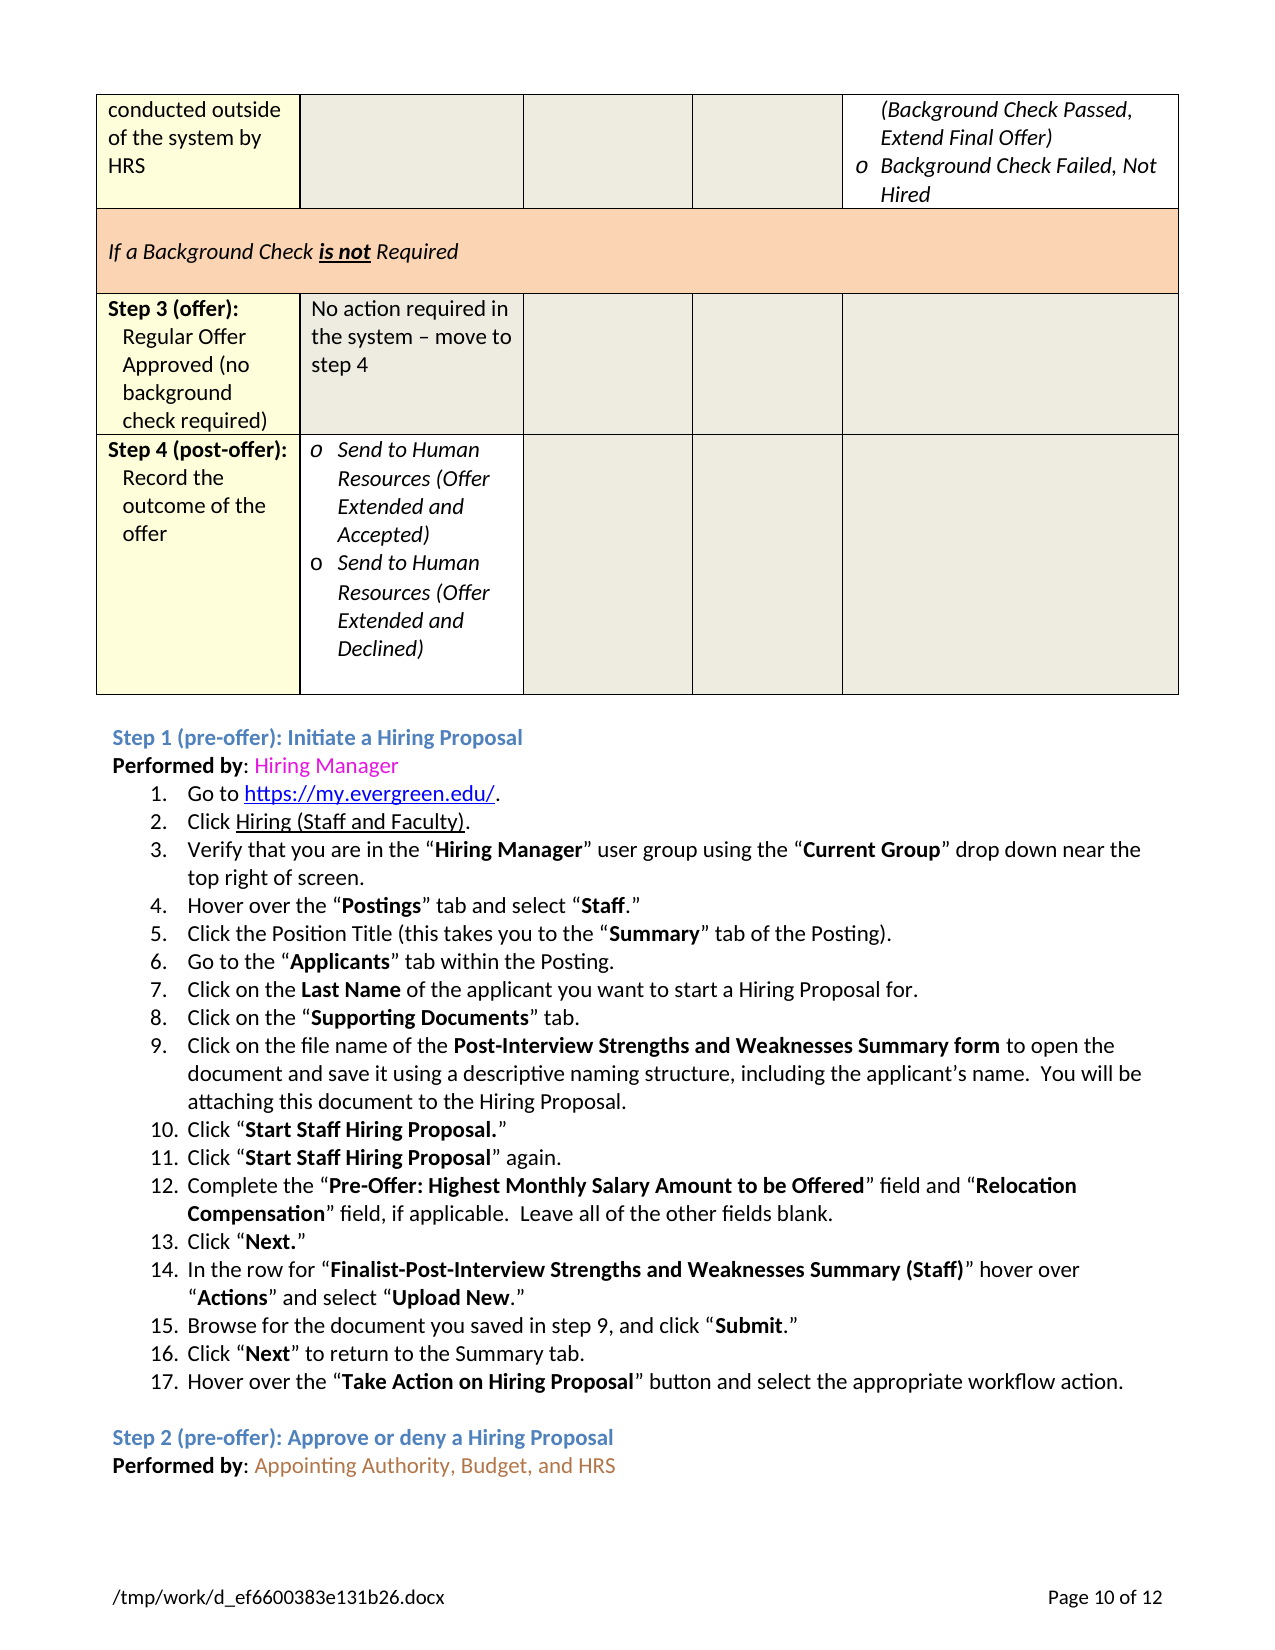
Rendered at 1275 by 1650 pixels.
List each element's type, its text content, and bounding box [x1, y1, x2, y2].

list In the row for “Finalist-Post-Interview Strengths and Weaknesses Summary (Staff)” hover over “Actions” and select “Upload New.” [150, 1255, 1162, 1311]
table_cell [97, 95, 299, 208]
table_cell [524, 95, 692, 208]
list Click “Next” to return to the Summary tab. [150, 1339, 1162, 1367]
list Browse for the document you saved in step 9, and click “Submit.” [150, 1311, 1162, 1339]
subtitle Step 2 (pre-offer): Approve or deny a Hiring Proposal [112, 1423, 1162, 1451]
list Click on the file name of the Post-Interview Strengths and Weaknesses Summary form to open the document and save it using a descriptive naming structure, including the applicant’s name. You will be attaching this document to the Hiring Proposal. [150, 1031, 1162, 1115]
table_cell No action required in the system – move to step 4 [301, 294, 523, 434]
table_cell [843, 435, 1178, 694]
list Click “Start Staff Hiring Proposal” again. [150, 1143, 1162, 1171]
list Click “Next.” [150, 1227, 1162, 1255]
list Click on the Last Name of the applicant you want to start a Hiring Proposal for. [150, 975, 1162, 1003]
text Performed by: Appointing Authority, Budget, and HRS [112, 1451, 1162, 1479]
table_cell [693, 294, 842, 434]
list Click Hiring (Staff and Faculty). [150, 807, 1162, 835]
list Click the Position Title (this takes you to the “Summary” tab of the Posting). [150, 919, 1162, 947]
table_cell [843, 95, 1178, 208]
table_cell [693, 435, 842, 694]
table_cell [843, 294, 1178, 434]
table_cell [301, 95, 523, 208]
list Hover over the “Postings” tab and select “Staff.” [150, 891, 1162, 919]
list Go to the “Applicants” tab within the Posting. [150, 947, 1162, 975]
text Performed by: Hiring Manager [112, 751, 1162, 779]
list Click on the “Supporting Documents” tab. [150, 1003, 1162, 1031]
table_cell [524, 294, 692, 434]
list Complete the “Pre-Offer: Highest Monthly Salary Amount to be Offered” field and “Relocation Compensation” field, if applicable. Leave all of the other fields blank. [150, 1171, 1162, 1227]
table_cell Step 4 (post-offer): Record the outcome of the offer [97, 435, 299, 694]
subtitle Step 1 (pre-offer): Initiate a Hiring Proposal [112, 723, 1162, 751]
list Hover over the “Take Action on Hiring Proposal” button and select the appropriate workflow action. [150, 1367, 1162, 1395]
table_cell If a Background Check is not Required [97, 209, 1178, 293]
list Verify that you are in the “Hiring Manager” user group using the “Current Group” drop down near the top right of screen. [150, 835, 1162, 891]
table_cell Send to Human Resources (Offer Extended and Accepted) Send to Human Resources (Offer Extended and Declined) [301, 435, 523, 694]
list Go to https://my.evergreen.edu/. [150, 779, 1162, 807]
table_cell Step 3 (offer): Regular Offer Approved (no background check required) [97, 294, 299, 434]
list Click “Start Staff Hiring Proposal.” [150, 1115, 1162, 1143]
table_cell [524, 435, 692, 694]
table_cell [693, 95, 842, 208]
